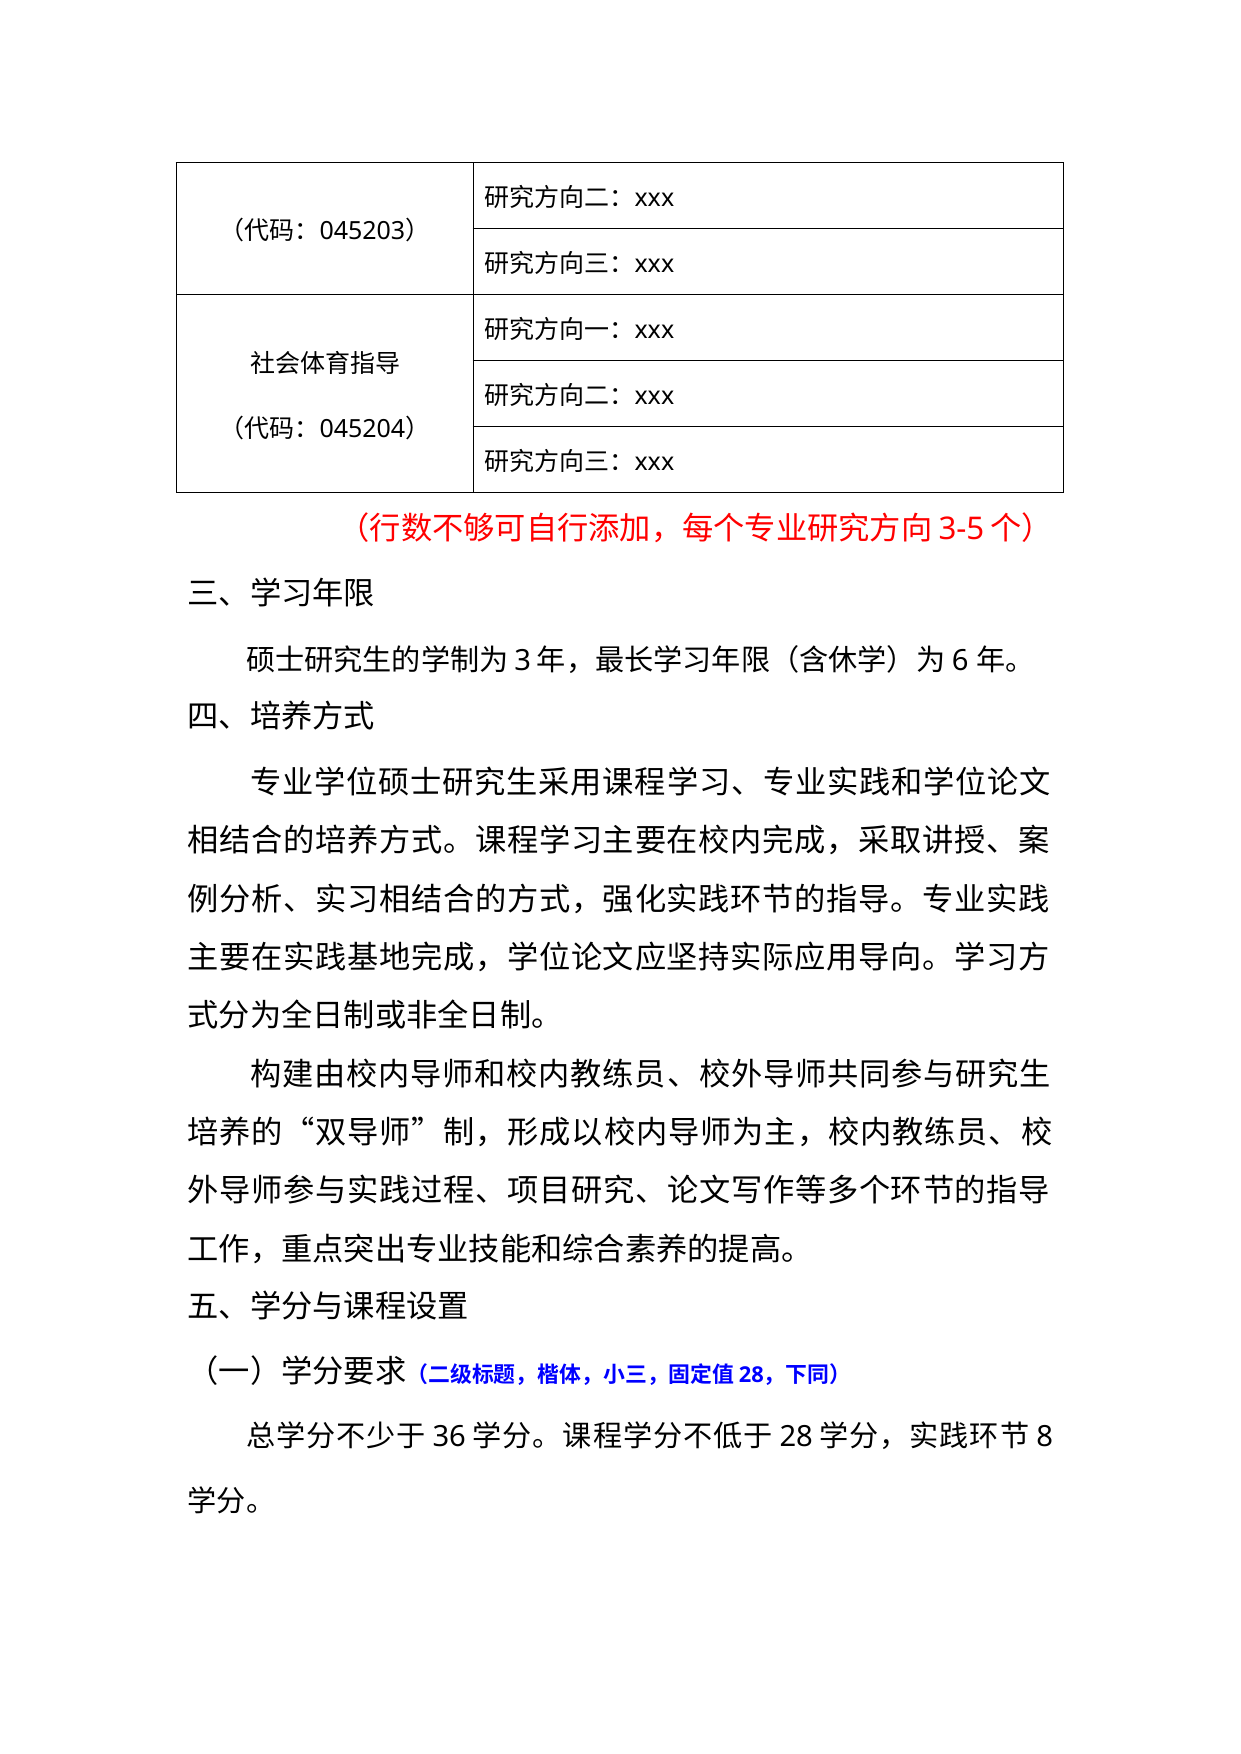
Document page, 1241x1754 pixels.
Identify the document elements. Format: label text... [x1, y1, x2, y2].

list （行数不够可自行添加，每个专业研究方向3-5个） [187, 493, 1053, 558]
table_cell 研究方向三：xxx [474, 229, 1063, 294]
text 专业学位硕士研究生采用课程学习、专业实践和学位论文相结合的培养方式。课程学习主要在校内完成，采取讲授、案例分析、实习相结合的方式，强化实践环节的指导。专业实践主要在实践基地完成，学位论文应坚持实际应用导向。学习方式分为全日制或非全日制。 [187, 747, 1053, 1038]
table_cell 研究方向三：xxx [474, 427, 1063, 492]
table_cell 社会体育指导 （代码：045204） [177, 295, 473, 492]
list 五、学分与课程设置 [187, 1272, 1053, 1337]
list 三、学习年限 [187, 558, 1053, 623]
list 四、培养方式 [187, 682, 1053, 747]
list （一）学分要求（二级标题，楷体，小三，固定值28，下同） [187, 1337, 1053, 1402]
text 构建由校内导师和校内教练员、校外导师共同参与研究生培养的“双导师”制，形成以校内导师为主，校内教练员、校外导师参与实践过程、项目研究、论文写作等多个环节的指导工作，重点突出专业技能和综合素养的提高。 [187, 1038, 1053, 1272]
table_cell 研究方向二：xxx [474, 163, 1063, 228]
table_cell 研究方向一：xxx [474, 295, 1063, 360]
list 总学分不少于36学分。课程学分不低于28学分，实践环节8学分。 [187, 1402, 1053, 1532]
list 硕士研究生的学制为3年，最长学习年限（含休学）为 6 年。 [187, 623, 1053, 682]
table_cell 研究方向二：xxx [474, 361, 1063, 426]
table_cell 竞赛组织 （代码：045203） [177, 163, 473, 294]
